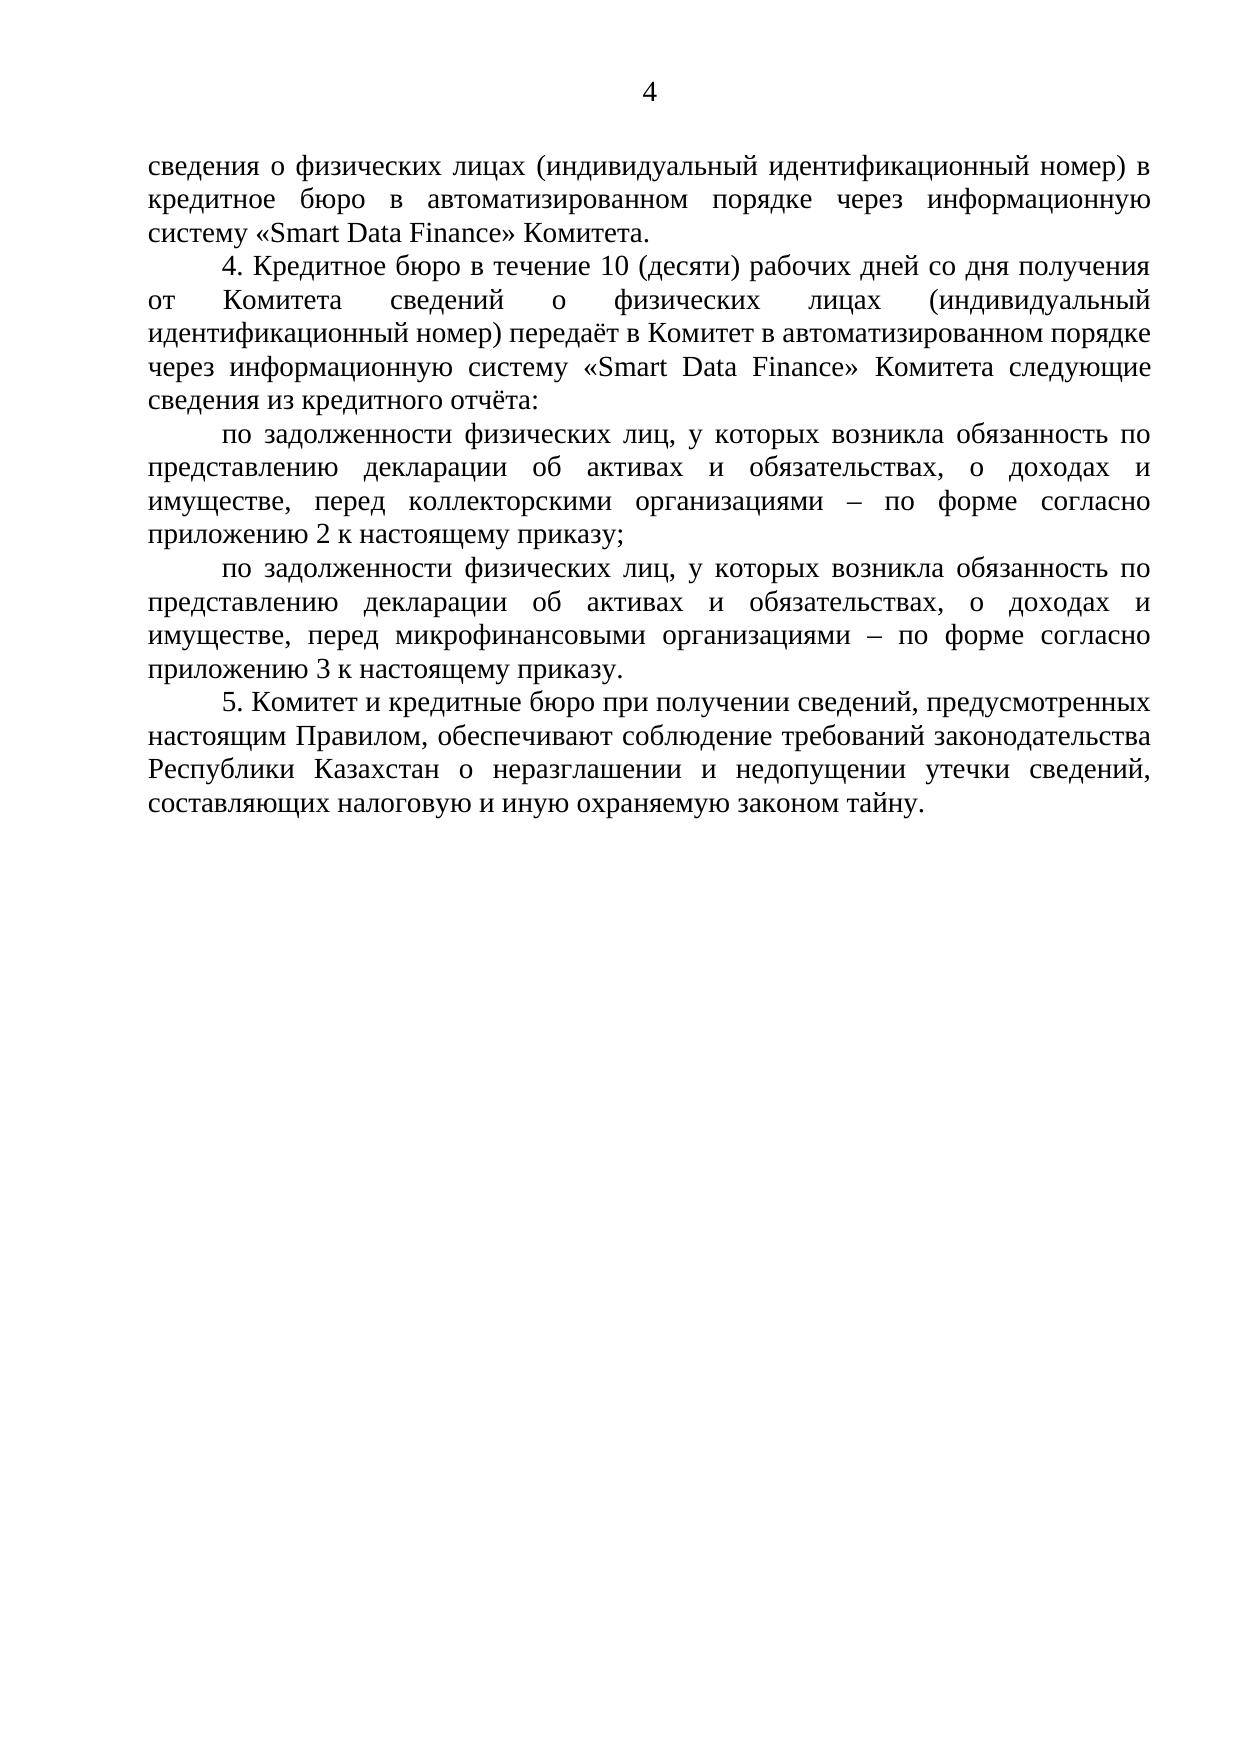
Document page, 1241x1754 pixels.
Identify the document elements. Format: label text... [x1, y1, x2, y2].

text по задолженности физических лиц, у которых возникла обязанность по представлению декларации об активах и обязательствах, о доходах и имуществе, перед коллекторскими организациями – по форме согласно приложению 2 к настоящему приказу; [148, 416, 1152, 550]
text 4. Кредитное бюро в течение 10 (десяти) рабочих дней со дня получения от Комитета сведений о физических лицах (индивидуальный идентификационный номер) передаёт в Комитет в автоматизированном порядке через информационную систему «Smart Data Finance» Комитета следующие сведения из кредитного отчёта: [148, 248, 1152, 416]
text 5. Комитет и кредитные бюро при получении сведений, предусмотренных настоящим Правилом, обеспечивают соблюдение требований законодательства Республики Казахстан о неразглашении и недопущении утечки сведений, составляющих налоговую и иную охраняемую законом тайну. [148, 684, 1152, 818]
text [148, 148, 1152, 248]
text по задолженности физических лиц, у которых возникла обязанность по представлению декларации об активах и обязательствах, о доходах и имуществе, перед микрофинансовыми организациями – по форме согласно приложению 3 к настоящему приказу. [148, 550, 1152, 684]
